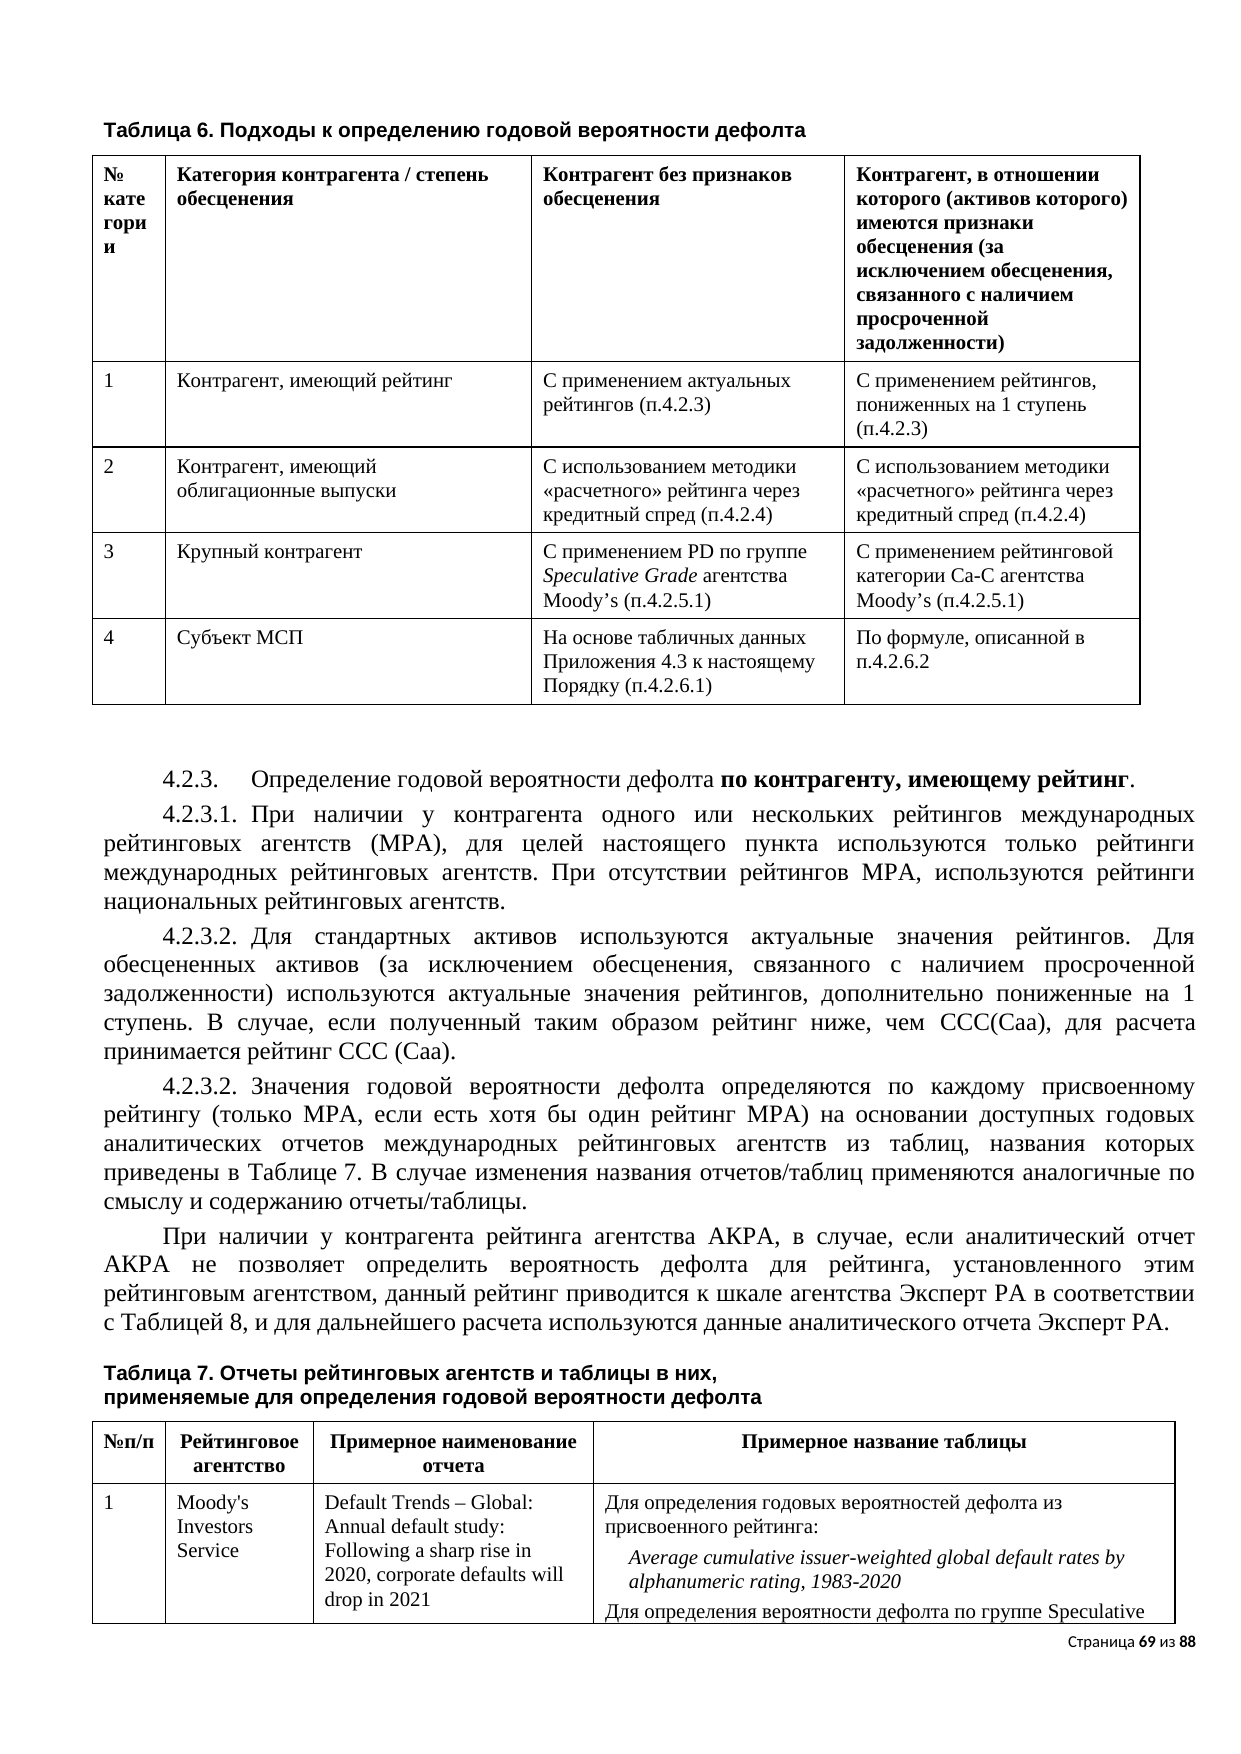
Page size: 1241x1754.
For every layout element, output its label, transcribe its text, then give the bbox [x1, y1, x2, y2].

table_cell Крупный контрагент [166, 533, 531, 618]
table_header №п/п [93, 1422, 165, 1483]
table_cell На основе табличных данных Приложения 4.3 к настоящему Порядку (п.4.2.6.1) [532, 619, 844, 703]
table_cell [594, 1484, 1174, 1623]
table_header Категория контрагента / степень обесценения [166, 156, 531, 361]
table_header № категории [93, 156, 165, 361]
table_cell По формуле, описанной в п.4.2.6.2 [845, 619, 1139, 703]
table_cell С использованием методики «расчетного» рейтинга через кредитный спред (п.4.2.4) [845, 448, 1139, 532]
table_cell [166, 1484, 313, 1623]
text При наличии у контрагента рейтинга агентства АКРА, в случае, если аналитический отчет АКРА не позволяет определить вероятность дефолта для рейтинга, установленного этим рейтинговым агентством, данный рейтинг приводится к шкале агентства Эксперт РА в соответствии с Таблицей 8, и для дальнейшего расчета используются данные аналитического отчета Эксперт РА. [103, 1221, 1196, 1336]
table_cell 1 [93, 362, 165, 446]
table_cell 3 [93, 533, 165, 618]
table_cell Контрагент, имеющий рейтинг [166, 362, 531, 446]
table_cell 2 [93, 448, 165, 532]
table_cell С применением рейтингов, пониженных на 1 ступень (п.4.2.3) [845, 362, 1139, 446]
text 4.2.3.2. Значения годовой вероятности дефолта определяются по каждому присвоенному рейтингу (только МРА, если есть хотя бы один рейтинг МРА) на основании доступных годовых аналитических отчетов международных рейтинговых агентств из таблиц, названия которых приведены в Таблице 7. В случае изменения названия отчетов/таблиц применяются аналогичные по смыслу и содержанию отчеты/таблицы. [103, 1071, 1196, 1214]
table_cell Контрагент, имеющий облигационные выпуски [166, 448, 531, 532]
table_cell С применением рейтинговой категории Ca-C агентства Moody’s (п.4.2.5.1) [845, 533, 1139, 618]
text Таблица 7. Отчеты рейтинговых агентств и таблицы в них, применяемые для определения годовой вероятности дефолта [103, 1361, 1196, 1409]
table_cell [314, 1484, 593, 1623]
text Таблица 6. Подходы к определению годовой вероятности дефолта [103, 118, 1196, 142]
table_header Контрагент, в отношении которого (активов которого) имеются признаки обесценения (за исключением обесценения, связанного с наличием просроченной задолженности) [845, 156, 1139, 361]
table_cell 4 [93, 619, 165, 703]
table_cell Субъект МСП [166, 619, 531, 703]
table_header Контрагент без признаков обесценения [532, 156, 844, 361]
text 4.2.3. Определение годовой вероятности дефолта по контрагенту, имеющему рейтинг. [103, 764, 1196, 793]
text 4.2.3.1. При наличии у контрагента одного или нескольких рейтингов международных рейтинговых агентств (МРА), для целей настоящего пункта используются только рейтинги международных рейтинговых агентств. При отсутствии рейтингов МРА, используются рейтинги национальных рейтинговых агентств. [103, 799, 1196, 914]
table_cell С применением актуальных рейтингов (п.4.2.3) [532, 362, 844, 446]
table_cell 1 [93, 1484, 165, 1623]
table_cell С использованием методики «расчетного» рейтинга через кредитный спред (п.4.2.4) [532, 448, 844, 532]
table_cell С применением PD по группе Speculative Grade агентства Moody’s (п.4.2.5.1) [532, 533, 844, 618]
table_header Примерное наименование отчета [314, 1422, 593, 1483]
table_header Рейтинговое агентство [166, 1422, 313, 1483]
text 4.2.3.2. Для стандартных активов используются актуальные значения рейтингов. Для обесцененных активов (за исключением обесценения, связанного с наличием просроченной задолженности) используются актуальные значения рейтингов, дополнительно пониженные на 1 ступень. В случае, если полученный таким образом рейтинг ниже, чем CCC(Caa), для расчета принимается рейтинг ССС (Саа). [103, 921, 1196, 1064]
table_header Примерное название таблицы [594, 1422, 1174, 1483]
